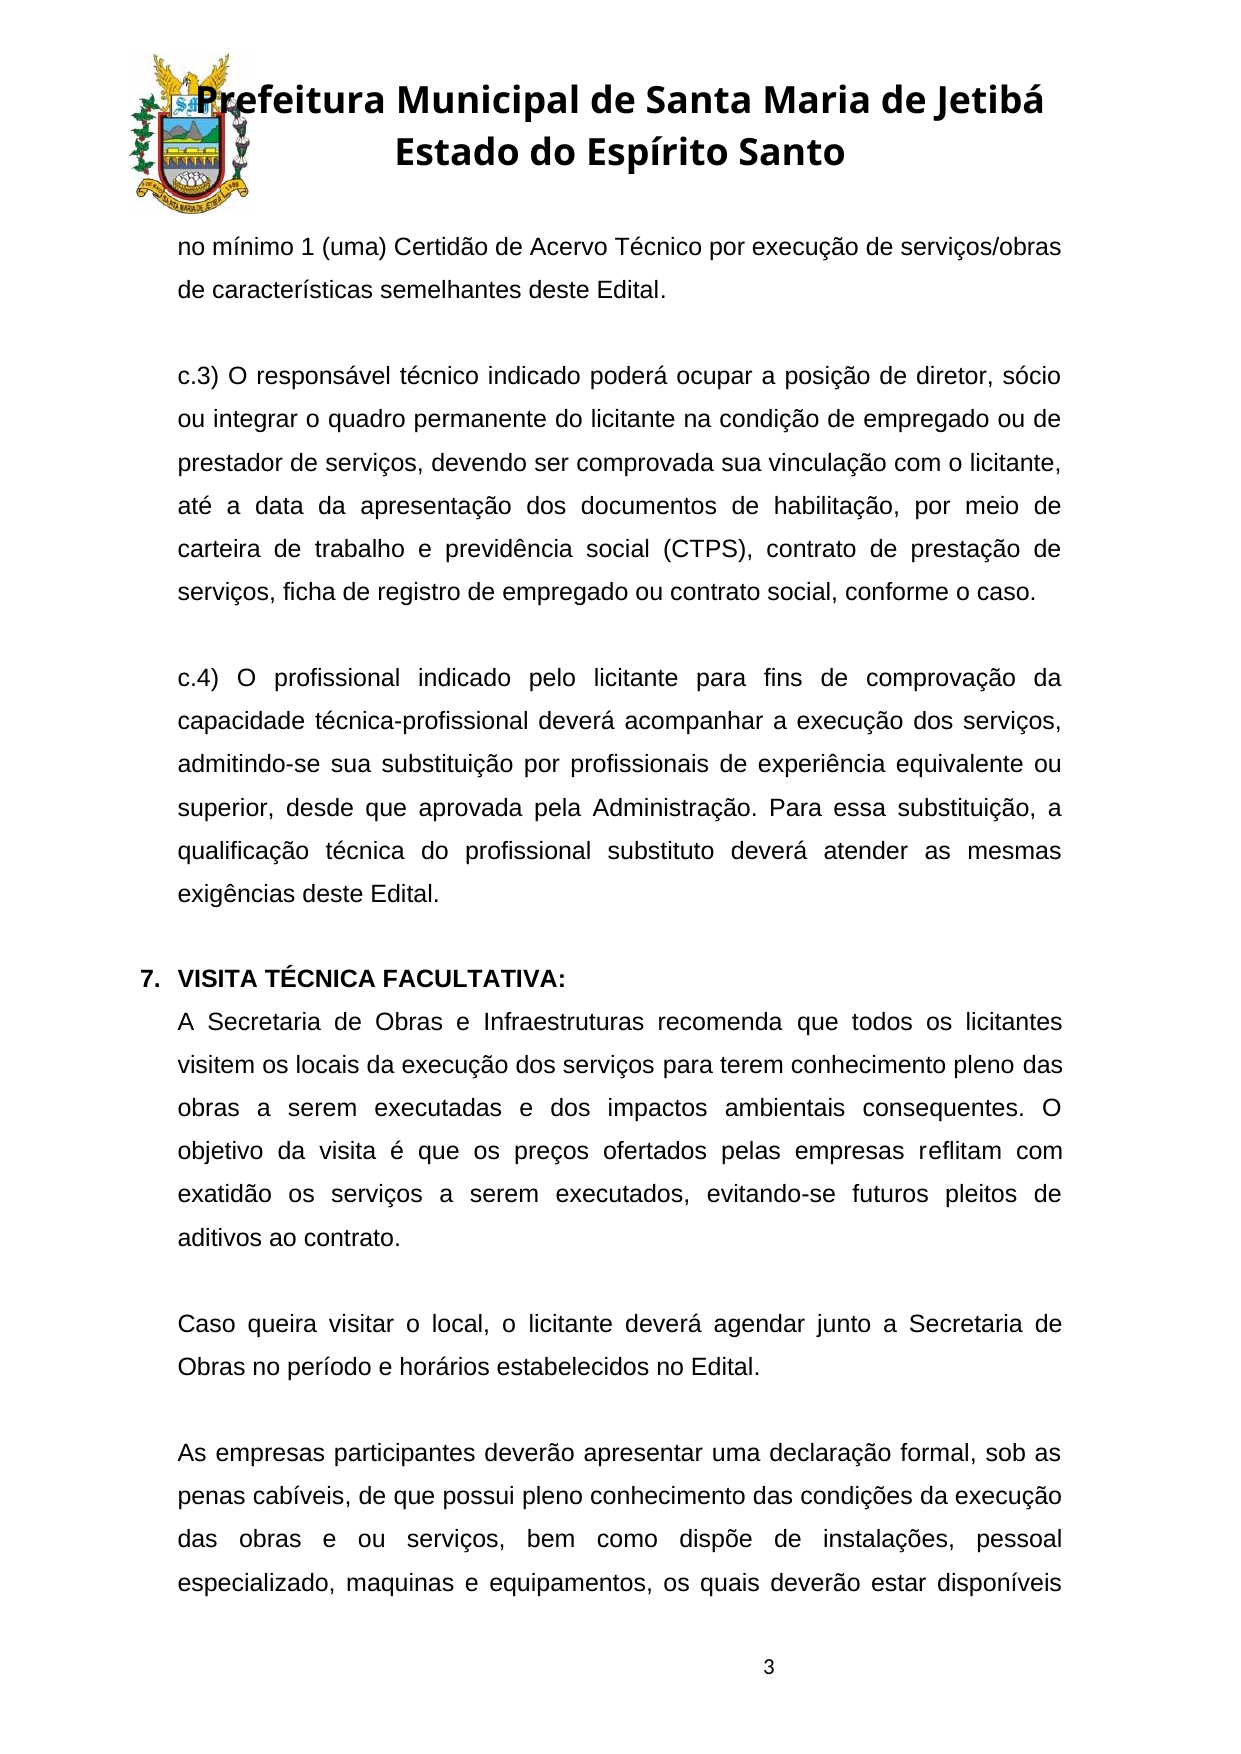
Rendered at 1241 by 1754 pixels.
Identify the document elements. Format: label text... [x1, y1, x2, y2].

picture [129, 53, 250, 214]
text A Secretaria de Obras e Infraestruturas recomenda que todos os licitantes visitem os locais da execução dos serviços para terem conhecimento pleno das obras a serem executadas e dos impactos ambientais consequentes. O objetivo da visita é que os preços ofertados pelas empresas reflitam com exatidão os serviços a serem executados, evitando-se futuros pleitos de aditivos ao contrato. [177, 1007, 1063, 1251]
text Caso queira visitar o local, o licitante deverá agendar junto a Secretaria de Obras no período e horários estabelecidos no Edital. [177, 1309, 1063, 1381]
list c.3) O responsável técnico indicado poderá ocupar a posição de diretor, sócio ou integrar o quadro permanente do licitante na condição de empregado ou de prestador de serviços, devendo ser comprovada sua vinculação com o licitante, até a data da apresentação dos documentos de habilitação, por meio de carteira de trabalho e previdência social (CTPS), contrato de prestação de serviços, ficha de registro de empregado ou contrato social, conforme o caso. [177, 361, 1063, 606]
list c.4) O profissional indicado pelo licitante para fins de comprovação da capacidade técnica-profissional deverá acompanhar a execução dos serviços, admitindo-se sua substituição por profissionais de experiência equivalente ou superior, desde que aprovada pela Administração. Para essa substituição, a qualificação técnica do profissional substituto deverá atender as mesmas exigências deste Edital. [177, 663, 1063, 907]
picture [242, 104, 250, 109]
list VISITA TÉCNICA FACULTATIVA: [140, 964, 1063, 993]
